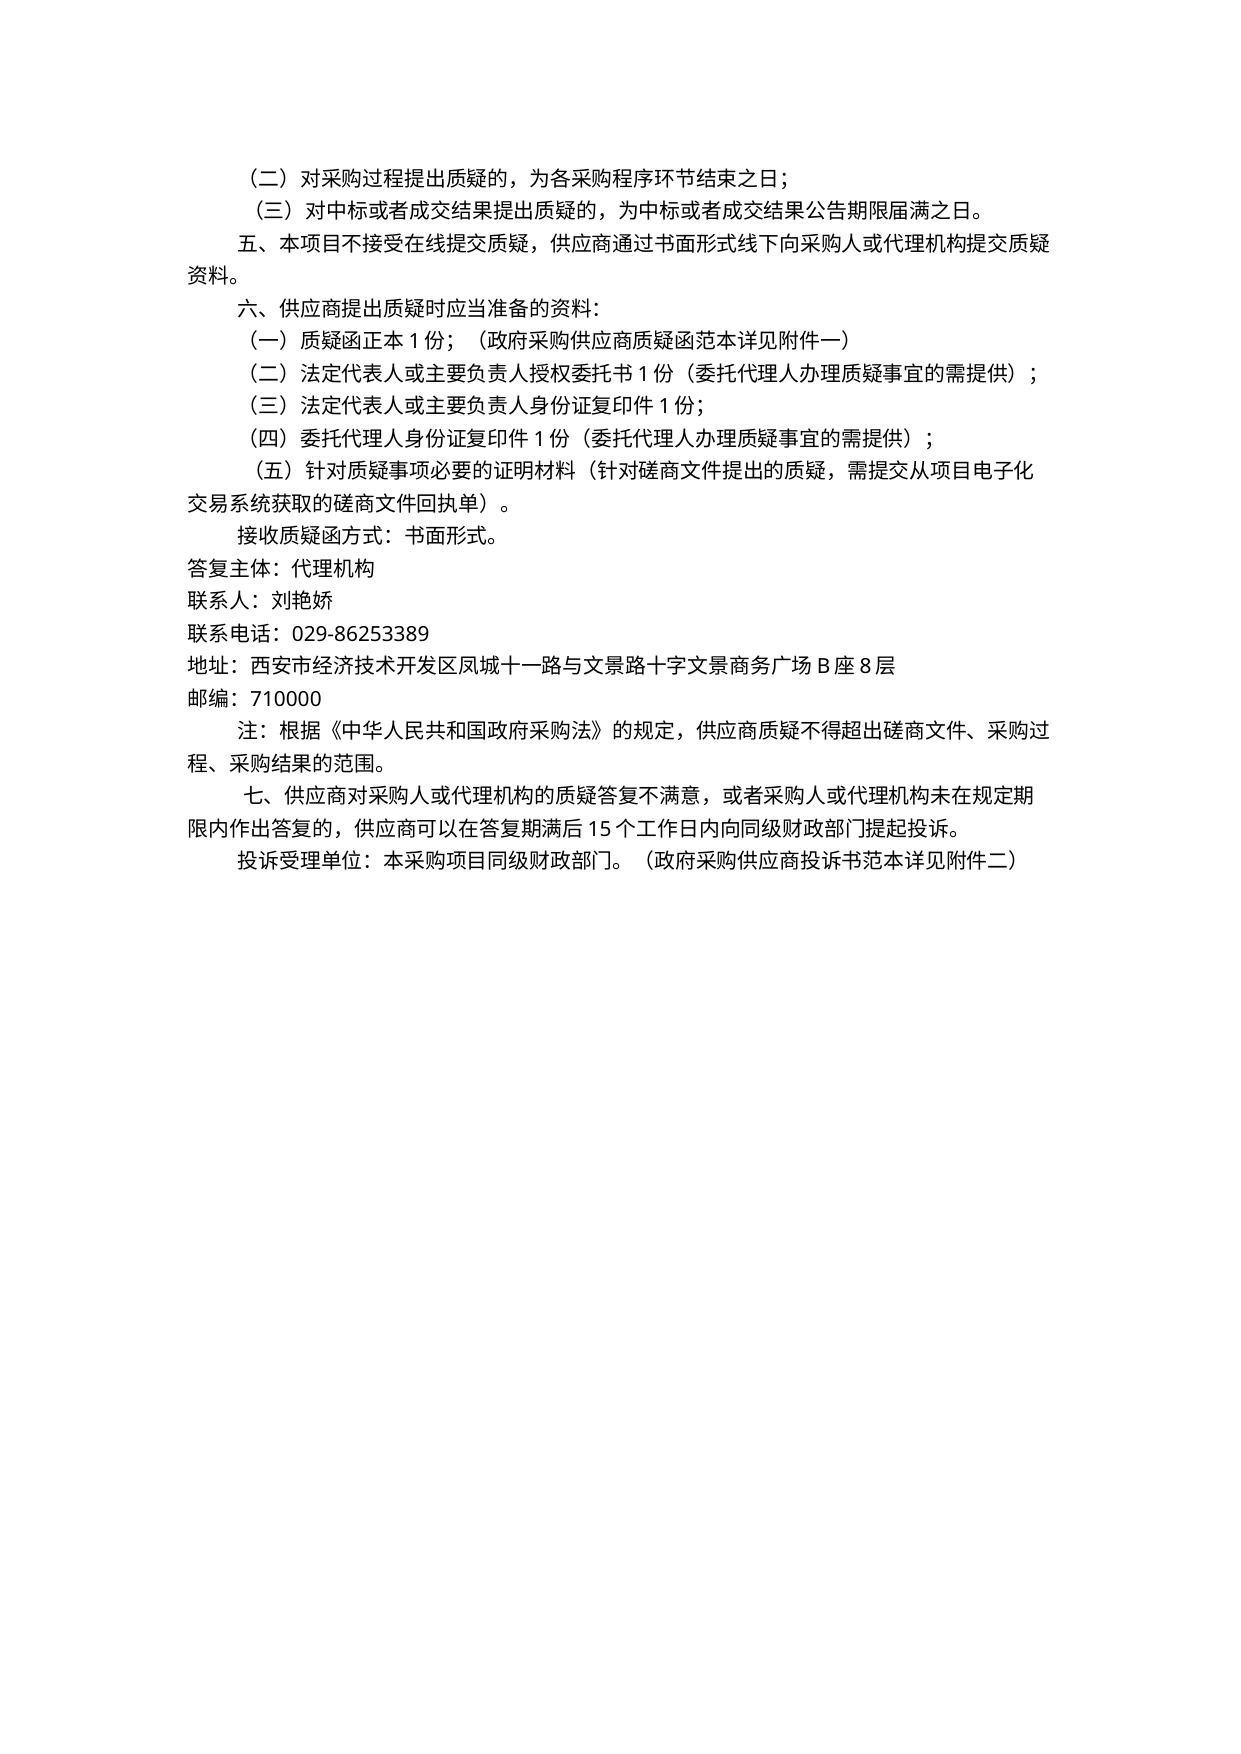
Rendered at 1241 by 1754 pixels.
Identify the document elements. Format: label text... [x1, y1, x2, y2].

text 注：根据《中华人民共和国政府采购法》的规定，供应商质疑不得超出磋商文件、采购过程、采购结果的范围。 [187, 714, 1053, 779]
text （三）法定代表人或主要负责人身份证复印件1份； [187, 389, 1053, 422]
text （二）法定代表人或主要负责人授权委托书1份（委托代理人办理质疑事宜的需提供）； [187, 357, 1053, 389]
text 六、供应商提出质疑时应当准备的资料： [187, 292, 1053, 324]
text 接收质疑函方式：书面形式。 [187, 519, 1053, 552]
text （一）质疑函正本1份；（政府采购供应商质疑函范本详见附件一） [187, 324, 1053, 357]
text （三）对中标或者成交结果提出质疑的，为中标或者成交结果公告期限届满之日。 [187, 194, 1053, 227]
text 五、本项目不接受在线提交质疑，供应商通过书面形式线下向采购人或代理机构提交质疑资料。 [187, 227, 1053, 292]
text 地址：西安市经济技术开发区凤城十一路与文景路十字文景商务广场B座8层 [187, 649, 1053, 682]
text （二）对采购过程提出质疑的，为各采购程序环节结束之日； [187, 162, 1053, 194]
text 七、供应商对采购人或代理机构的质疑答复不满意，或者采购人或代理机构未在规定期限内作出答复的，供应商可以在答复期满后15个工作日内向同级财政部门提起投诉。 [187, 779, 1053, 844]
text （五）针对质疑事项必要的证明材料（针对磋商文件提出的质疑，需提交从项目电子化交易系统获取的磋商文件回执单）。 [187, 454, 1053, 519]
text 邮编：710000 [187, 682, 1053, 714]
text 投诉受理单位：本采购项目同级财政部门。（政府采购供应商投诉书范本详见附件二） [187, 844, 1053, 877]
text 联系电话：029-86253389 [187, 617, 1053, 649]
text 答复主体：代理机构 [187, 552, 1053, 584]
text （四）委托代理人身份证复印件1份（委托代理人办理质疑事宜的需提供）； [187, 422, 1053, 454]
text 联系人：刘艳娇 [187, 584, 1053, 617]
